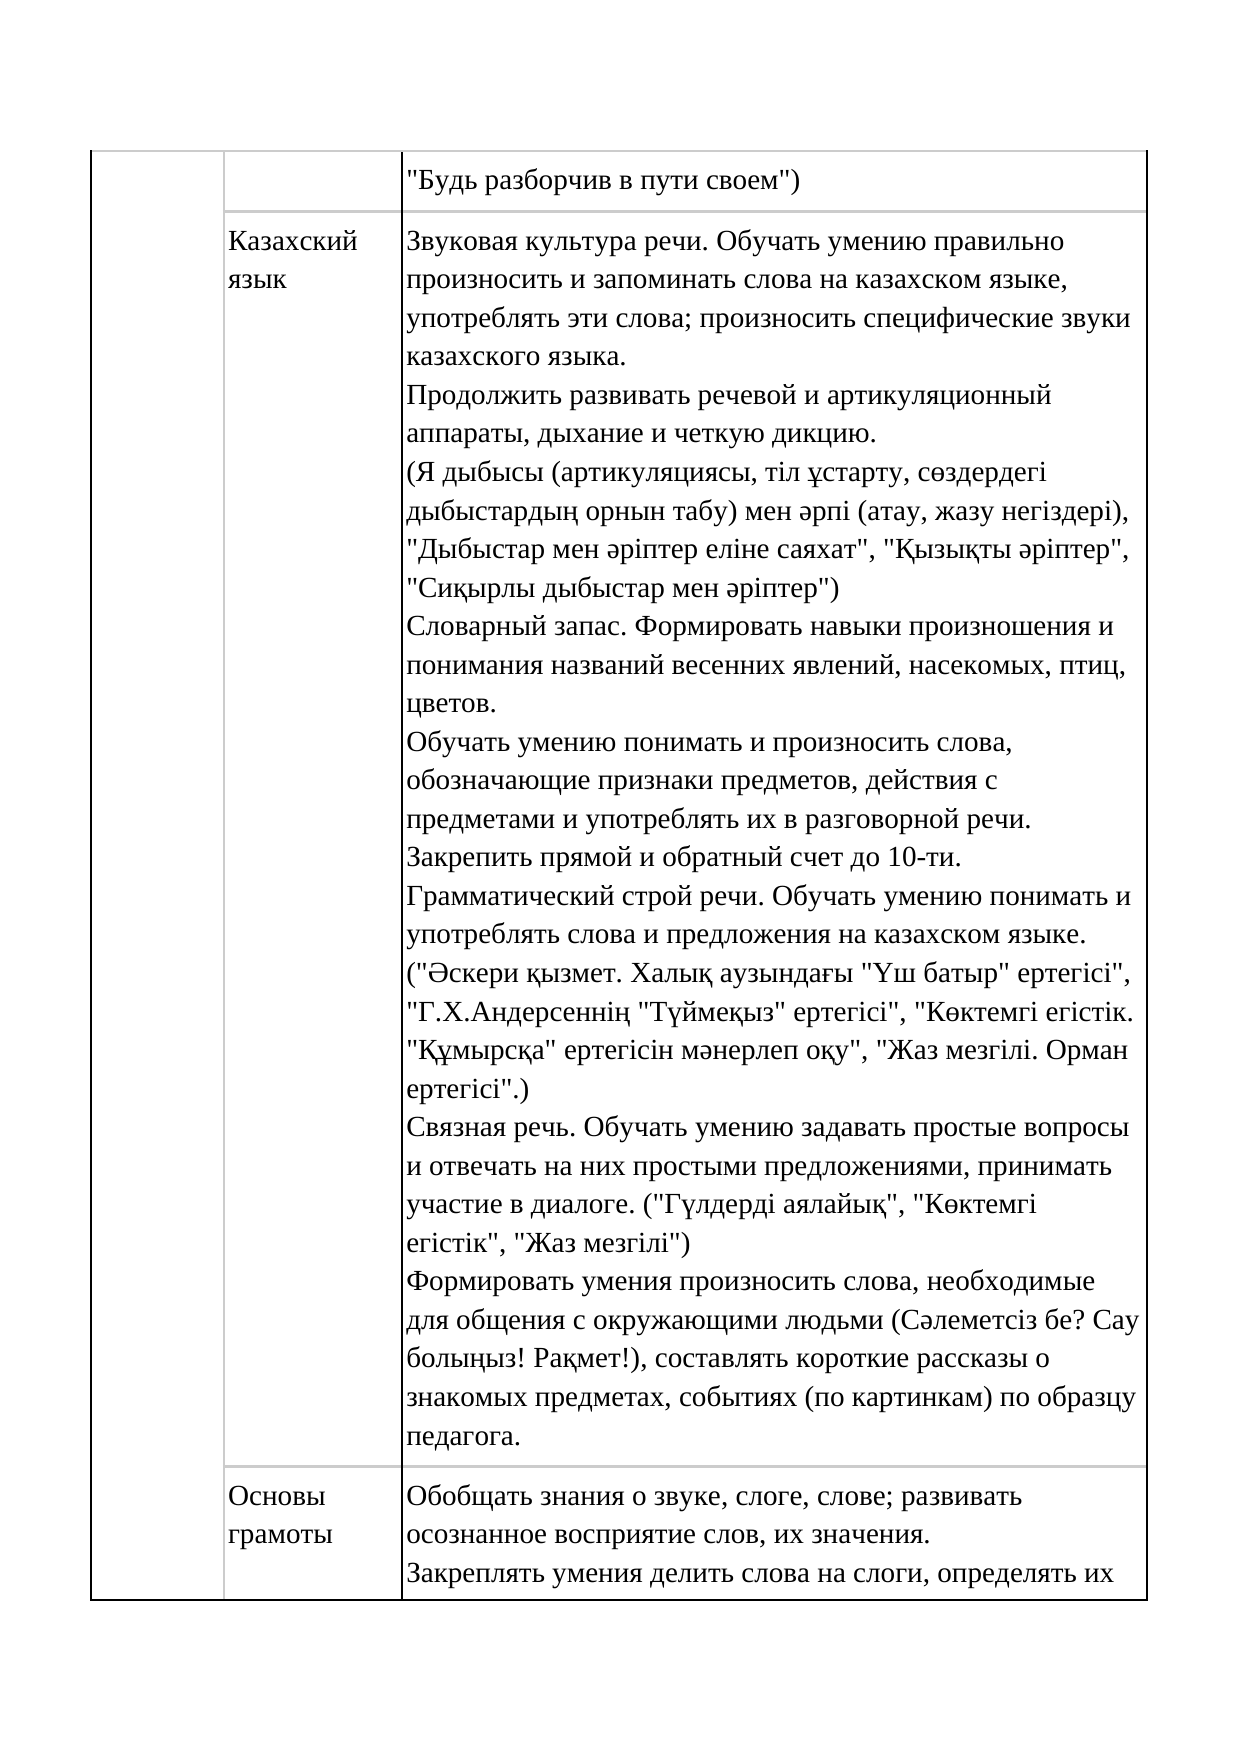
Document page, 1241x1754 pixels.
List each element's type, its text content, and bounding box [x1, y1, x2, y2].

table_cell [403, 1468, 1146, 1599]
table_cell Звуковая культура речи. Обучать умению правильно произносить и запоминать слова на казахском языке, употреблять эти слова; произносить специфические звуки казахского языка. Продолжить развивать речевой и артикуляционный аппараты, дыхание и четкую дикцию. (Я дыбысы (артикуляциясы, тіл ұстарту, сөздердегі дыбыстардың орнын табу) мен әрпі (атау, жазу негіздері), "Дыбыстар мен әріптер еліне саяхат", "Қызықты әріптер", "Сиқырлы дыбыстар мен әріптер") Словарный запас. Формировать навыки произношения и понимания названий весенних явлений, насекомых, птиц, цветов. Обучать умению понимать и произносить слова, обозначающие признаки предметов, действия с предметами и употреблять их в разговорной речи. Закрепить прямой и обратный счет до 10-ти. Грамматический строй речи. Обучать умению понимать и употреблять слова и предложения на казахском языке. ("Әскери қызмет. Халық аузындағы "Үш батыр" ертегісі", "Г.Х.Андерсеннің "Түймеқыз" ертегісі", "Көктемгі егістік. "Құмырсқа" ертегісін мәнерлеп оқу", "Жаз мезгілі. Орман ертегісі".) Связная речь. Обучать умению задавать простые вопросы и отвечать на них простыми предложениями, принимать участие в диалоге. ("Гүлдерді аялайық", "Көктемгі егістік", "Жаз мезгілі") Формировать умения произносить слова, необходимые для общения с окружающими людьми (Сәлеметсіз бе? Сау болыңыз! Рақмет!), составлять короткие рассказы о знакомых предметах, событиях (по картинкам) по образцу педагога. [403, 213, 1146, 1465]
table_cell Основы грамоты [225, 1468, 401, 1599]
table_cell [403, 152, 1146, 210]
table_cell Казахский язык [225, 213, 401, 1465]
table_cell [225, 152, 401, 210]
